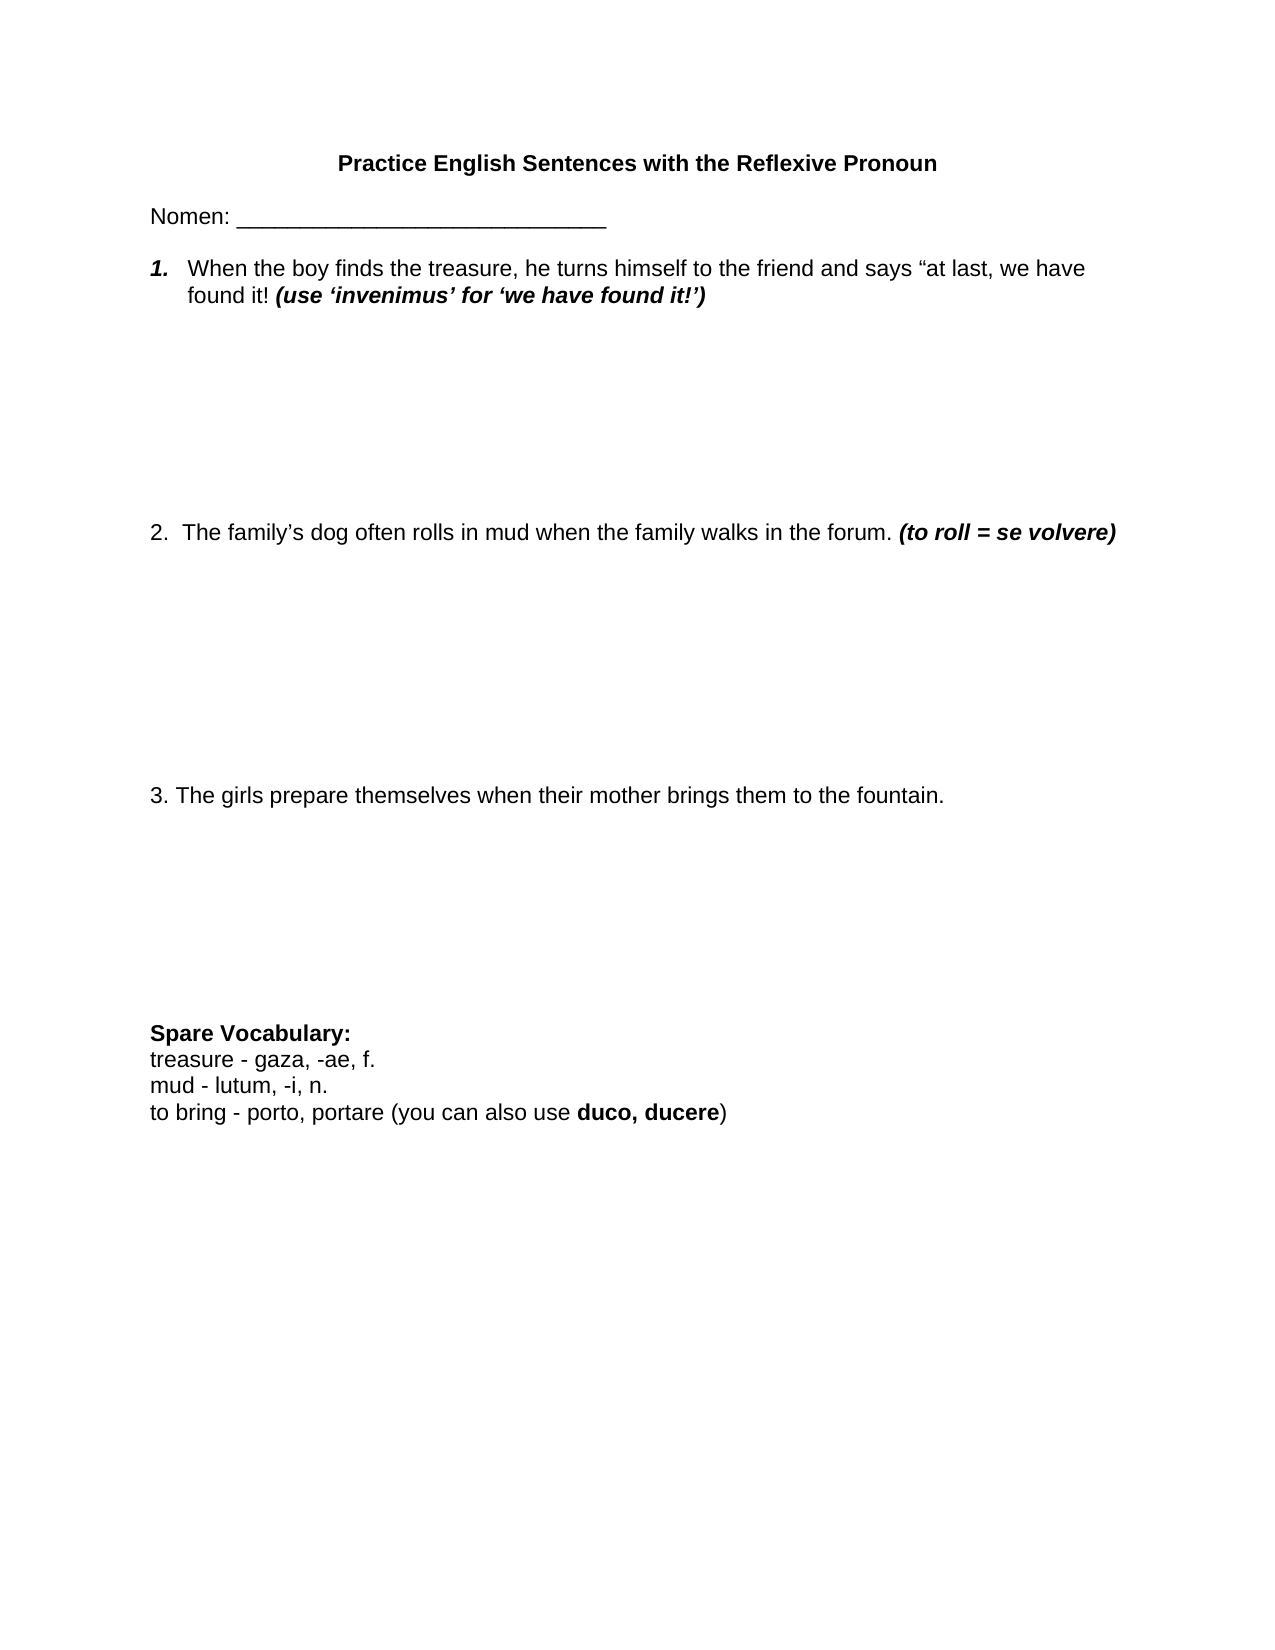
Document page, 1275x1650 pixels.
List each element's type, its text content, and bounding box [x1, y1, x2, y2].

text to bring - porto, portare (you can also use duco, ducere) [150, 1099, 1125, 1125]
text Practice English Sentences with the Reflexive Pronoun [150, 150, 1125, 176]
text Spare Vocabulary: [150, 1020, 1125, 1046]
text treasure - gaza, -ae, f. [150, 1046, 1125, 1072]
list When the boy finds the treasure, he turns himself to the friend and says “at last, we have found it! (use ‘invenimus’ for ‘we have found it!’) [150, 255, 1125, 308]
text Nomen: _____________________________ [150, 203, 1125, 229]
text mud - lutum, -i, n. [150, 1072, 1125, 1099]
text 2. The family’s dog often rolls in mud when the family walks in the forum. (to roll = se volvere) [150, 519, 1125, 545]
text 3. The girls prepare themselves when their mother brings them to the fountain. [150, 782, 1125, 809]
